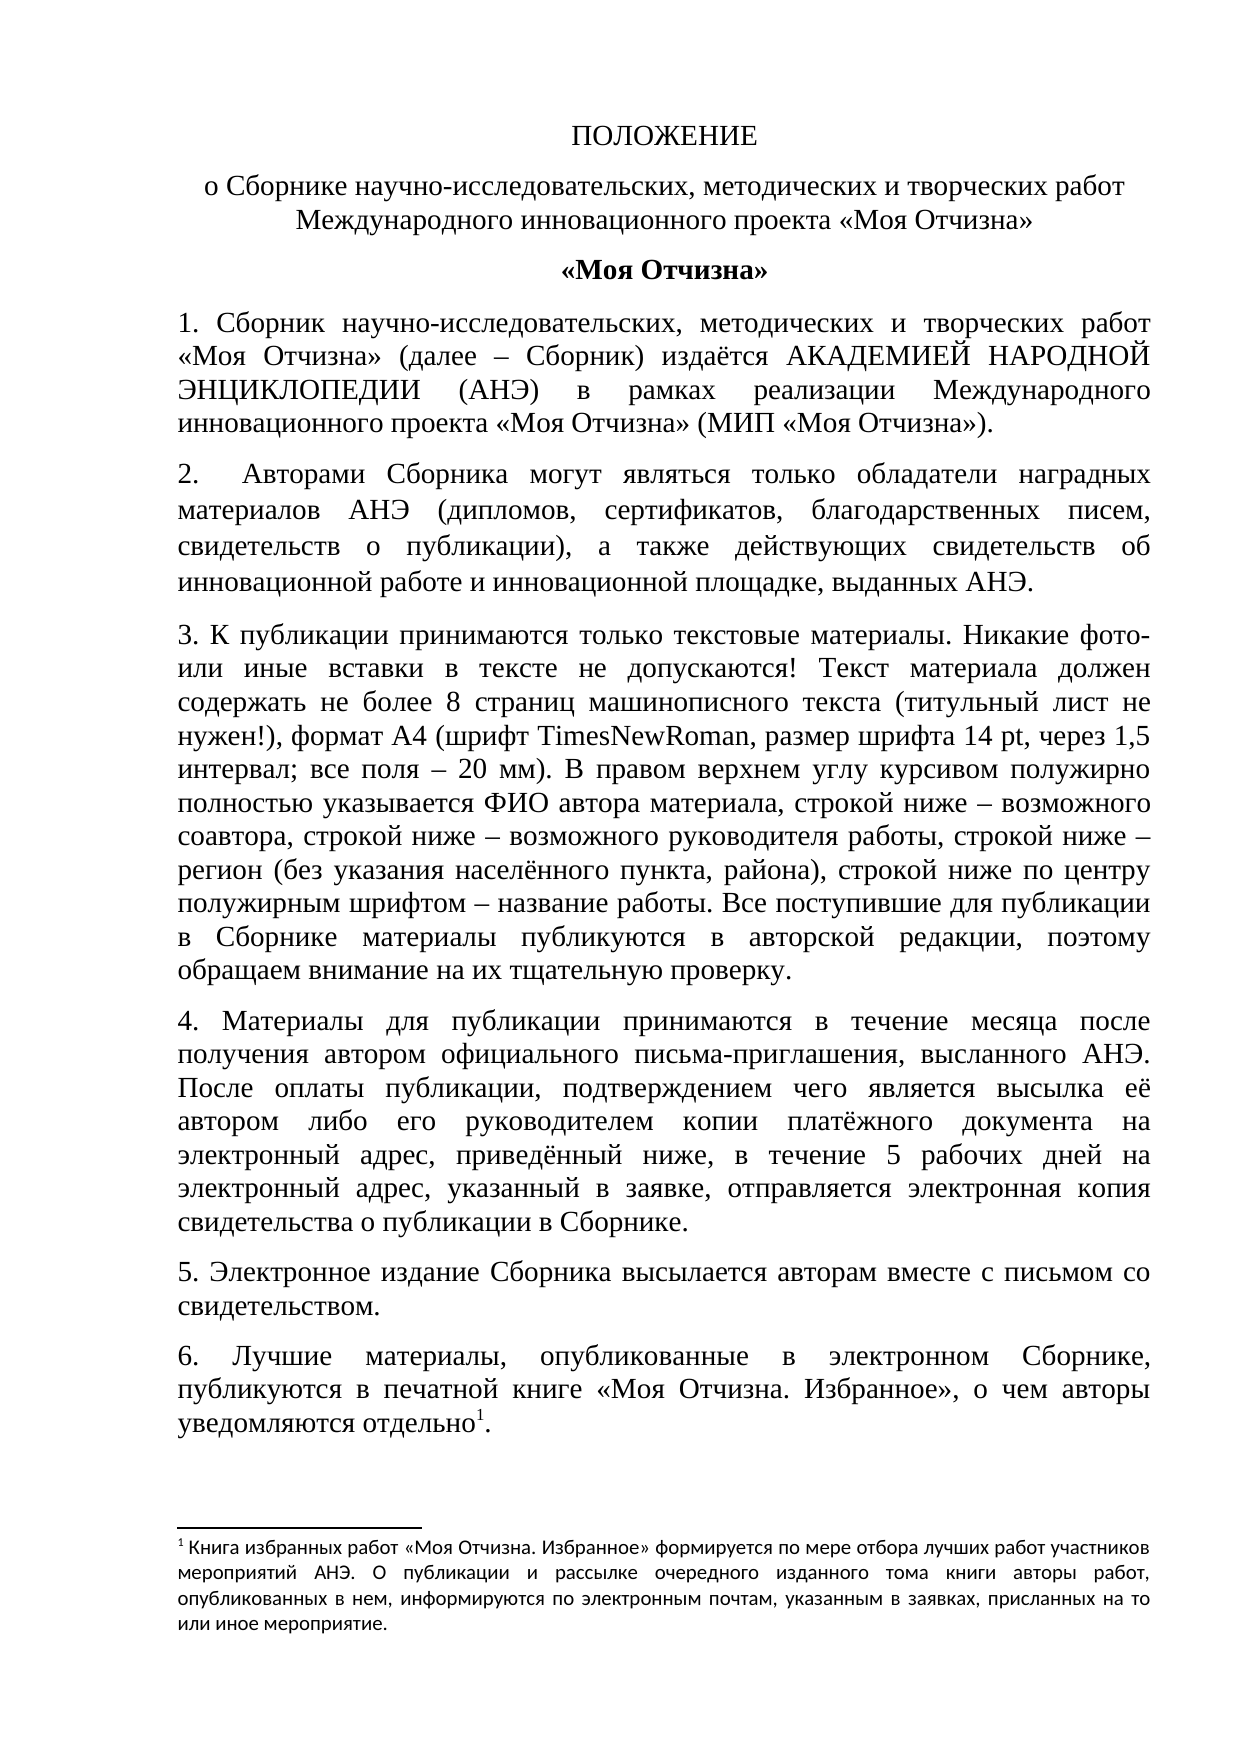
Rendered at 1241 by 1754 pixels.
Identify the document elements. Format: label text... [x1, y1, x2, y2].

text 6. Лучшие материалы, опубликованные в электронном Сборнике, публикуются в печатной книге «Моя Отчизна. Избранное», о чем авторы уведомляются отдельно. [177, 1338, 1152, 1438]
text 1. Сборник научно-исследовательских, методических и творческих работ «Моя Отчизна» (далее – Сборник) издаётся АКАДЕМИЕЙ НАРОДНОЙ ЭНЦИКЛОПЕДИИ (АНЭ) в рамках реализации Международного инновационного проекта «Моя Отчизна» (МИП «Моя Отчизна»). [177, 305, 1152, 439]
text 4. Материалы для публикации принимаются в течение месяца после получения автором официального письма-приглашения, высланного АНЭ. После оплаты публикации, подтверждением чего является высылка её автором либо его руководителем копии платёжного документа на электронный адрес, приведённый ниже, в течение 5 рабочих дней на электронный адрес, указанный в заявке, отправляется электронная копия свидетельства о публикации в Сборнике. [177, 1003, 1152, 1237]
text 5. Электронное издание Сборника высылается авторам вместе с письмом со свидетельством. [177, 1254, 1152, 1321]
text 2. Авторами Сборника могут являться только обладатели наградных материалов АНЭ (дипломов, сертификатов, благодарственных писем, свидетельств о публикации), а также действующих свидетельств об инновационной работе и инновационной площадке, выданных АНЭ. [177, 456, 1152, 598]
text о Сборнике научно-исследовательских, методических и творческих работ Международного инновационного проекта «Моя Отчизна» [177, 168, 1152, 235]
text 3. К публикации принимаются только текстовые материалы. Никакие фото- или иные вставки в тексте не допускаются! Текст материала должен содержать не более 8 страниц машинописного текста (титульный лист не нужен!), формат А4 (шрифт TimesNewRoman, размер шрифта 14 pt, через 1,5 интервал; все поля – 20 мм). В правом верхнем углу курсивом полужирно полностью указывается ФИО автора материала, строкой ниже – возможного соавтора, строкой ниже – возможного руководителя работы, строкой ниже – регион (без указания населённого пункта, района), строкой ниже по центру полужирным шрифтом – название работы. Все поступившие для публикации в Сборнике материалы публикуются в авторской редакции, поэтому обращаем внимание на их тщательную проверку. [177, 617, 1152, 986]
text «Моя Отчизна» [177, 252, 1152, 286]
text ПОЛОЖЕНИЕ [177, 118, 1152, 152]
